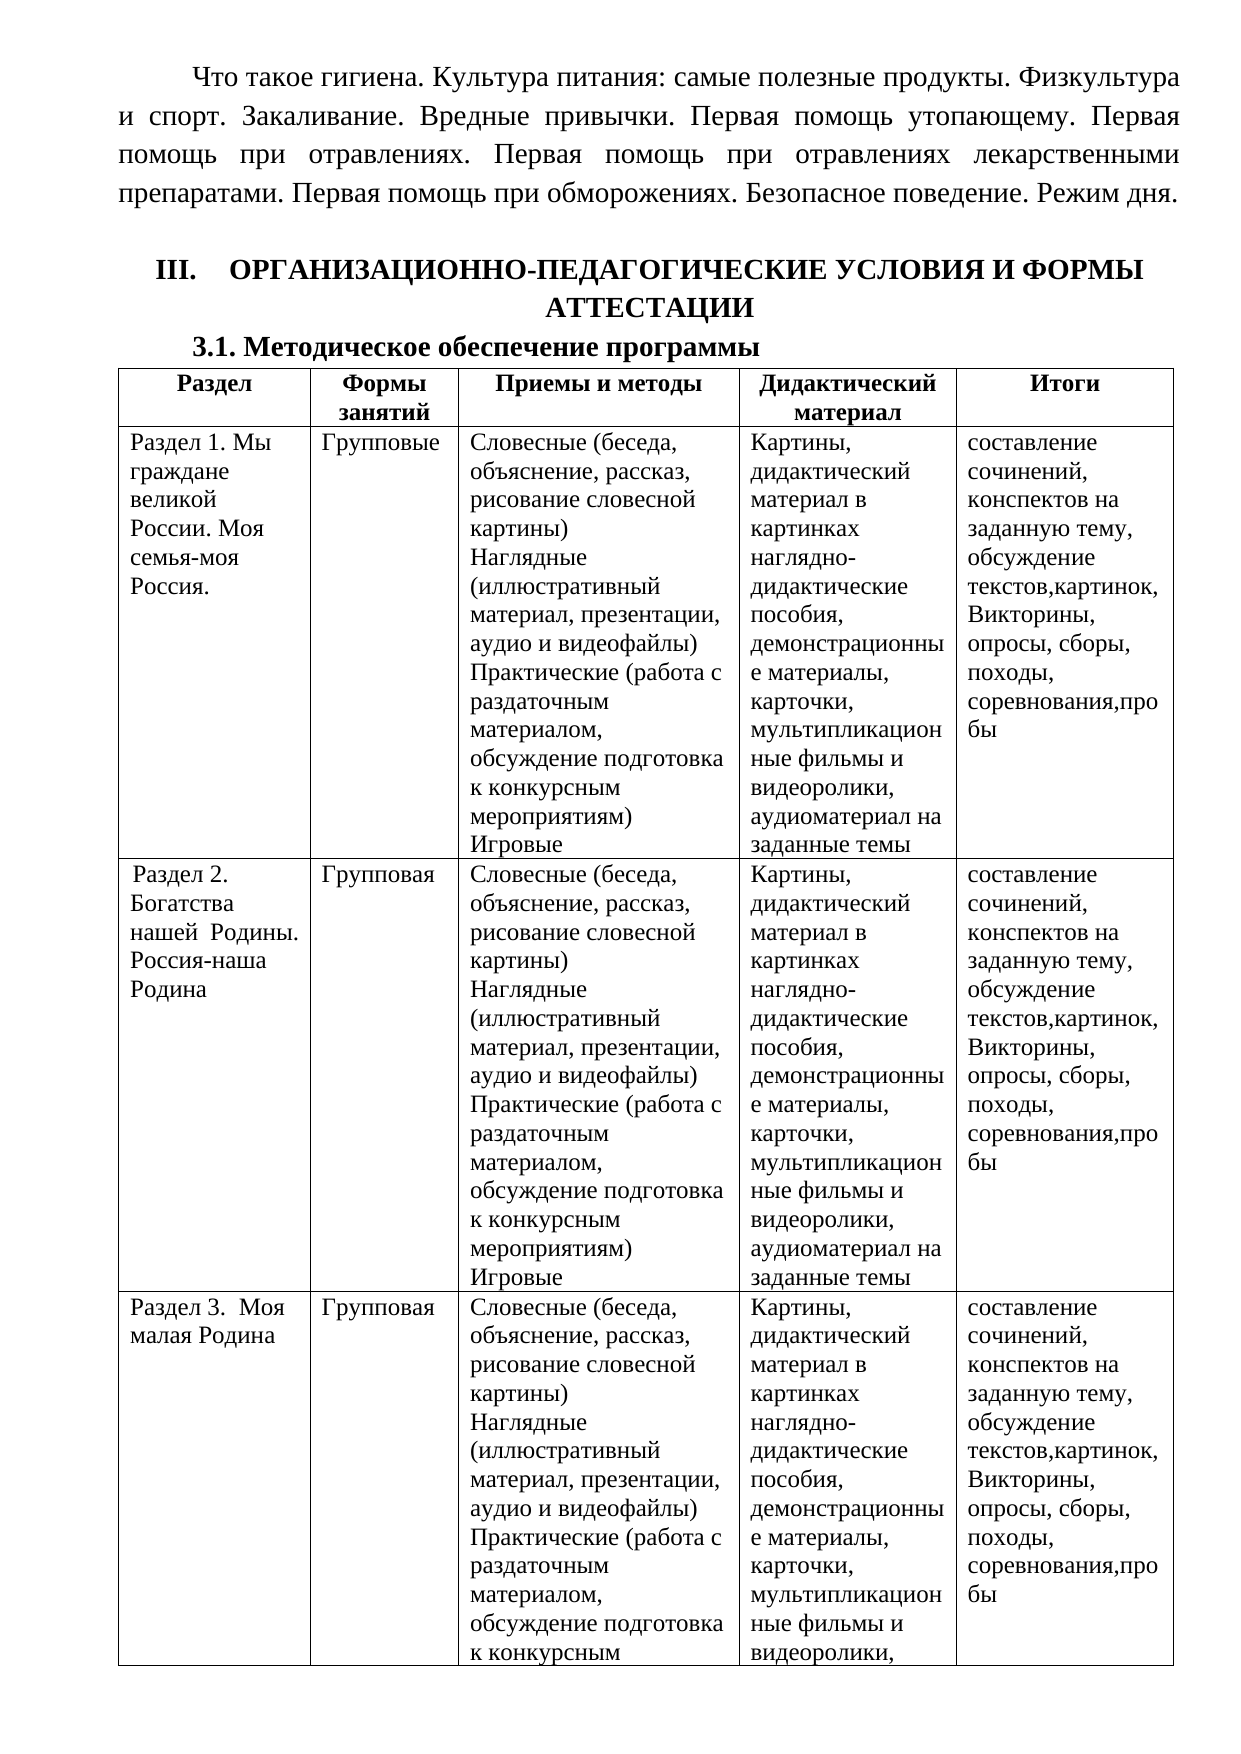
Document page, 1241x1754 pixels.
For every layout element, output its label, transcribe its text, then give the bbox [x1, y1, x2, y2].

table_header Приемы и методы [459, 369, 739, 426]
table_cell составление сочинений, конспектов на заданную тему, обсуждение текстов,картинок, Викторины, опросы, сборы, походы, соревнования,пробы [957, 427, 1173, 858]
table_header Раздел [119, 369, 310, 426]
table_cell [459, 1292, 739, 1665]
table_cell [119, 1292, 310, 1665]
table_header Итоги [957, 369, 1173, 426]
table_cell Раздел 1. Мы граждане великой России. Моя семья-моя Россия. [119, 427, 310, 858]
table_cell составление сочинений, конспектов на заданную тему, обсуждение текстов,картинок, Викторины, опросы, сборы, походы, соревнования,пробы [957, 859, 1173, 1291]
table_cell Групповая [311, 1292, 458, 1665]
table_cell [740, 1292, 956, 1665]
text Что такое гигиена. Культура питания: самые полезные продукты. Физкультура и спорт. Закаливание. Вредные привычки. Первая помощь утопающему. Первая помощь при отравлениях. Первая помощь при отравлениях лекарственными препаратами. Первая помощь при обморожениях. Безопасное поведение. Режим дня. [118, 59, 1181, 98]
list Организационно-педагогические условия и формы аттестации [118, 252, 1181, 324]
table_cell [957, 1292, 1173, 1665]
table_header Дидактический материал [740, 369, 956, 426]
table_cell Групповые [311, 427, 458, 858]
text 3.1. Методическое обеспечение программы [118, 329, 1181, 362]
table_header Формы занятий [311, 369, 458, 426]
table_cell Групповая [311, 859, 458, 1291]
table_cell Раздел 2. Богатства нашей Родины. Россия-наша Родина [119, 859, 310, 1291]
text Что такое гигиена. Культура питания: самые полезные продукты. Физкультура и спорт. Закаливание. Вредные привычки. Первая помощь утопающему. Первая помощь при отравлениях. Первая помощь при отравлениях лекарственными препаратами. Первая помощь при обморожениях. Безопасное поведение. Режим дня. [118, 170, 1181, 208]
